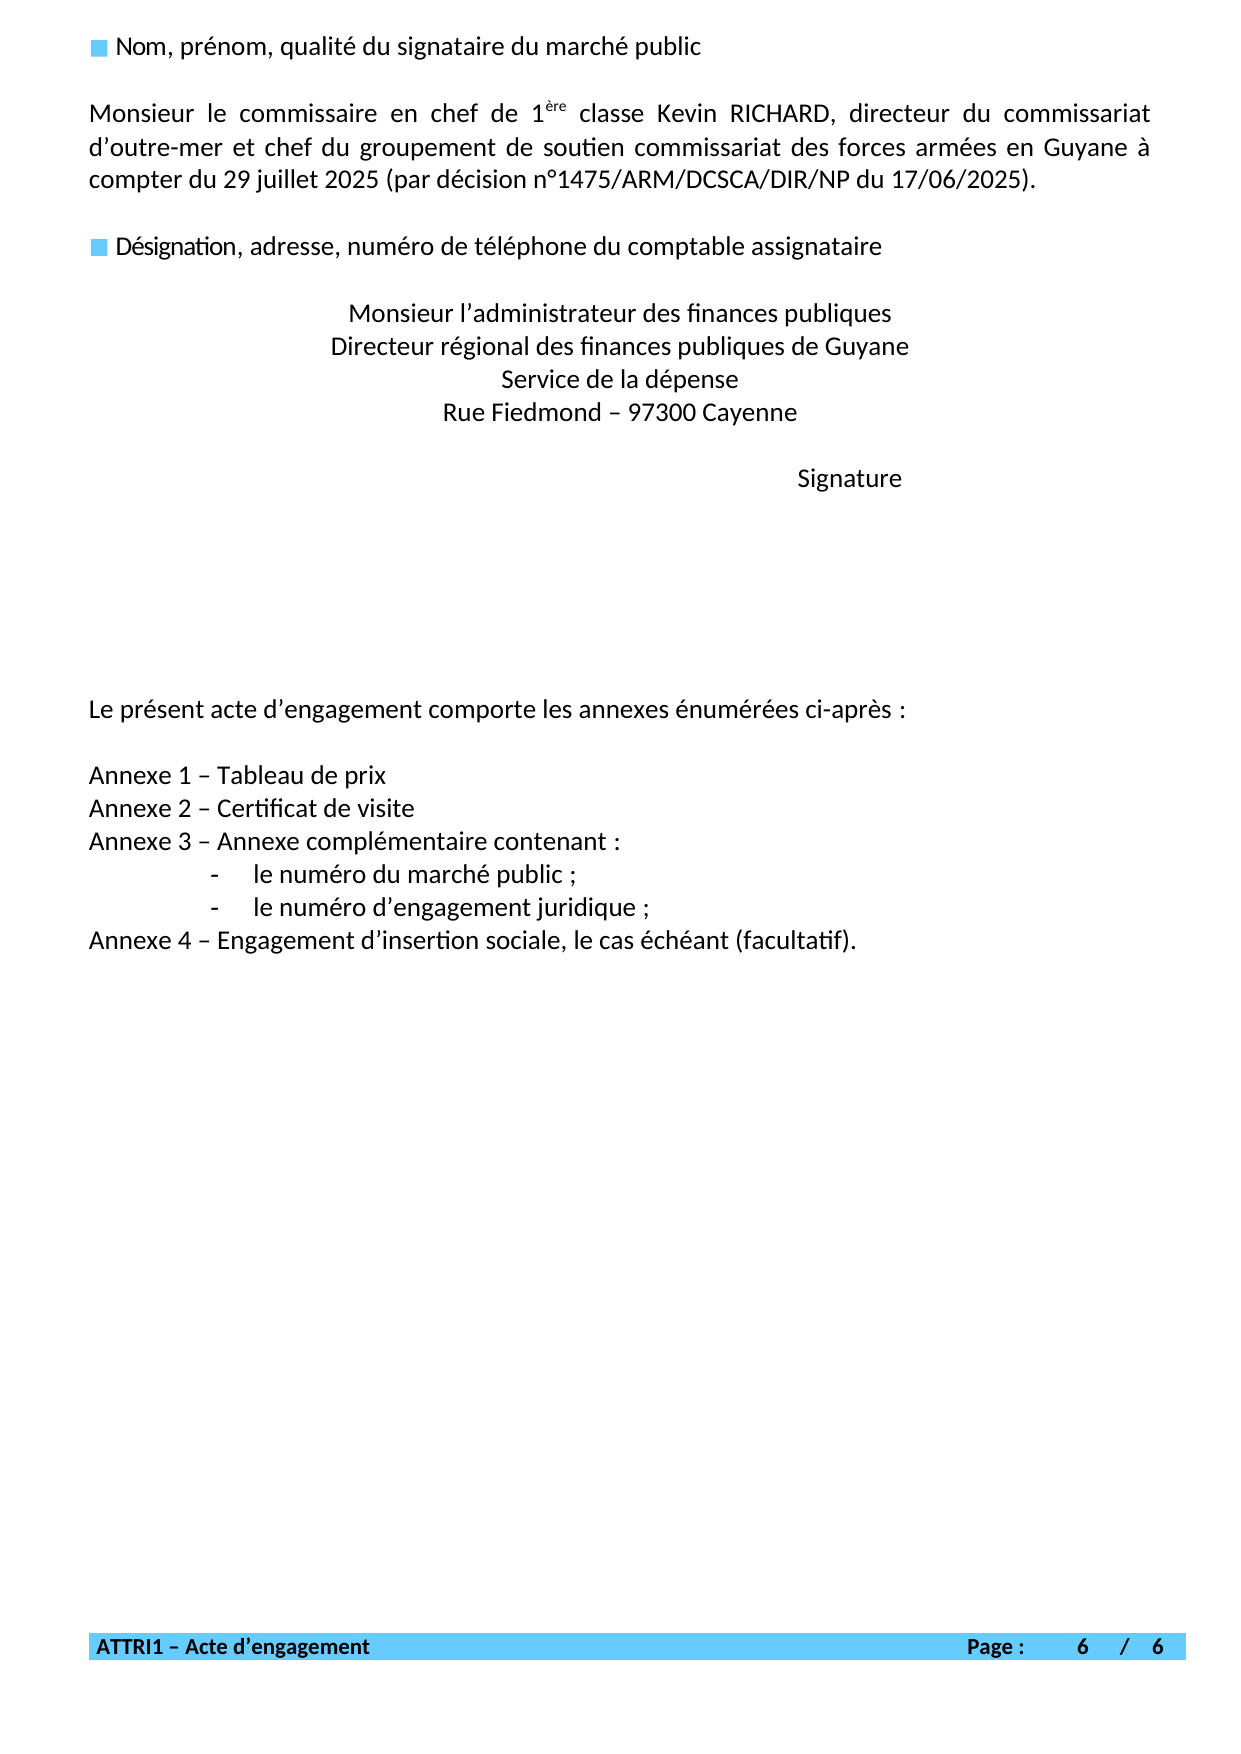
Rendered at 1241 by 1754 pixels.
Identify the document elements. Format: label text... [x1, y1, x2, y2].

text Annexe 3 – Annexe complémentaire contenant : [89, 824, 1152, 857]
text Service de la dépense [89, 362, 1152, 395]
text Monsieur l’administrateur des finances publiques [89, 296, 1152, 329]
text Directeur régional des finances publiques de Guyane [89, 329, 1152, 362]
text Désignation, adresse, numéro de téléphone du comptable assignataire [89, 229, 1152, 263]
text Annexe 2 – Certificat de visite [89, 791, 1152, 824]
text Monsieur le commissaire en chef de 1ère classe Kevin RICHARD, directeur du commissariat d’outre-mer et chef du groupement de soutien commissariat des forces armées en Guyane à compter du 29 juillet 2025 (par décision n°1475/ARM/DCSCA/DIR/NP du 17/06/2025). [89, 97, 1152, 196]
list le numéro d’engagement juridique ; [209, 890, 1152, 923]
text Le présent acte d’engagement comporte les annexes énumérées ci-après : [89, 692, 1152, 725]
text Annexe 1 – Tableau de prix [89, 758, 1152, 791]
text Rue Fiedmond – 97300 Cayenne [89, 395, 1152, 428]
text Signature [797, 461, 1152, 494]
text Nom, prénom, qualité du signataire du marché public [89, 29, 1152, 64]
text Annexe 4 – Engagement d’insertion sociale, le cas échéant (facultatif). [89, 923, 1152, 956]
list le numéro du marché public ; [209, 857, 1152, 890]
